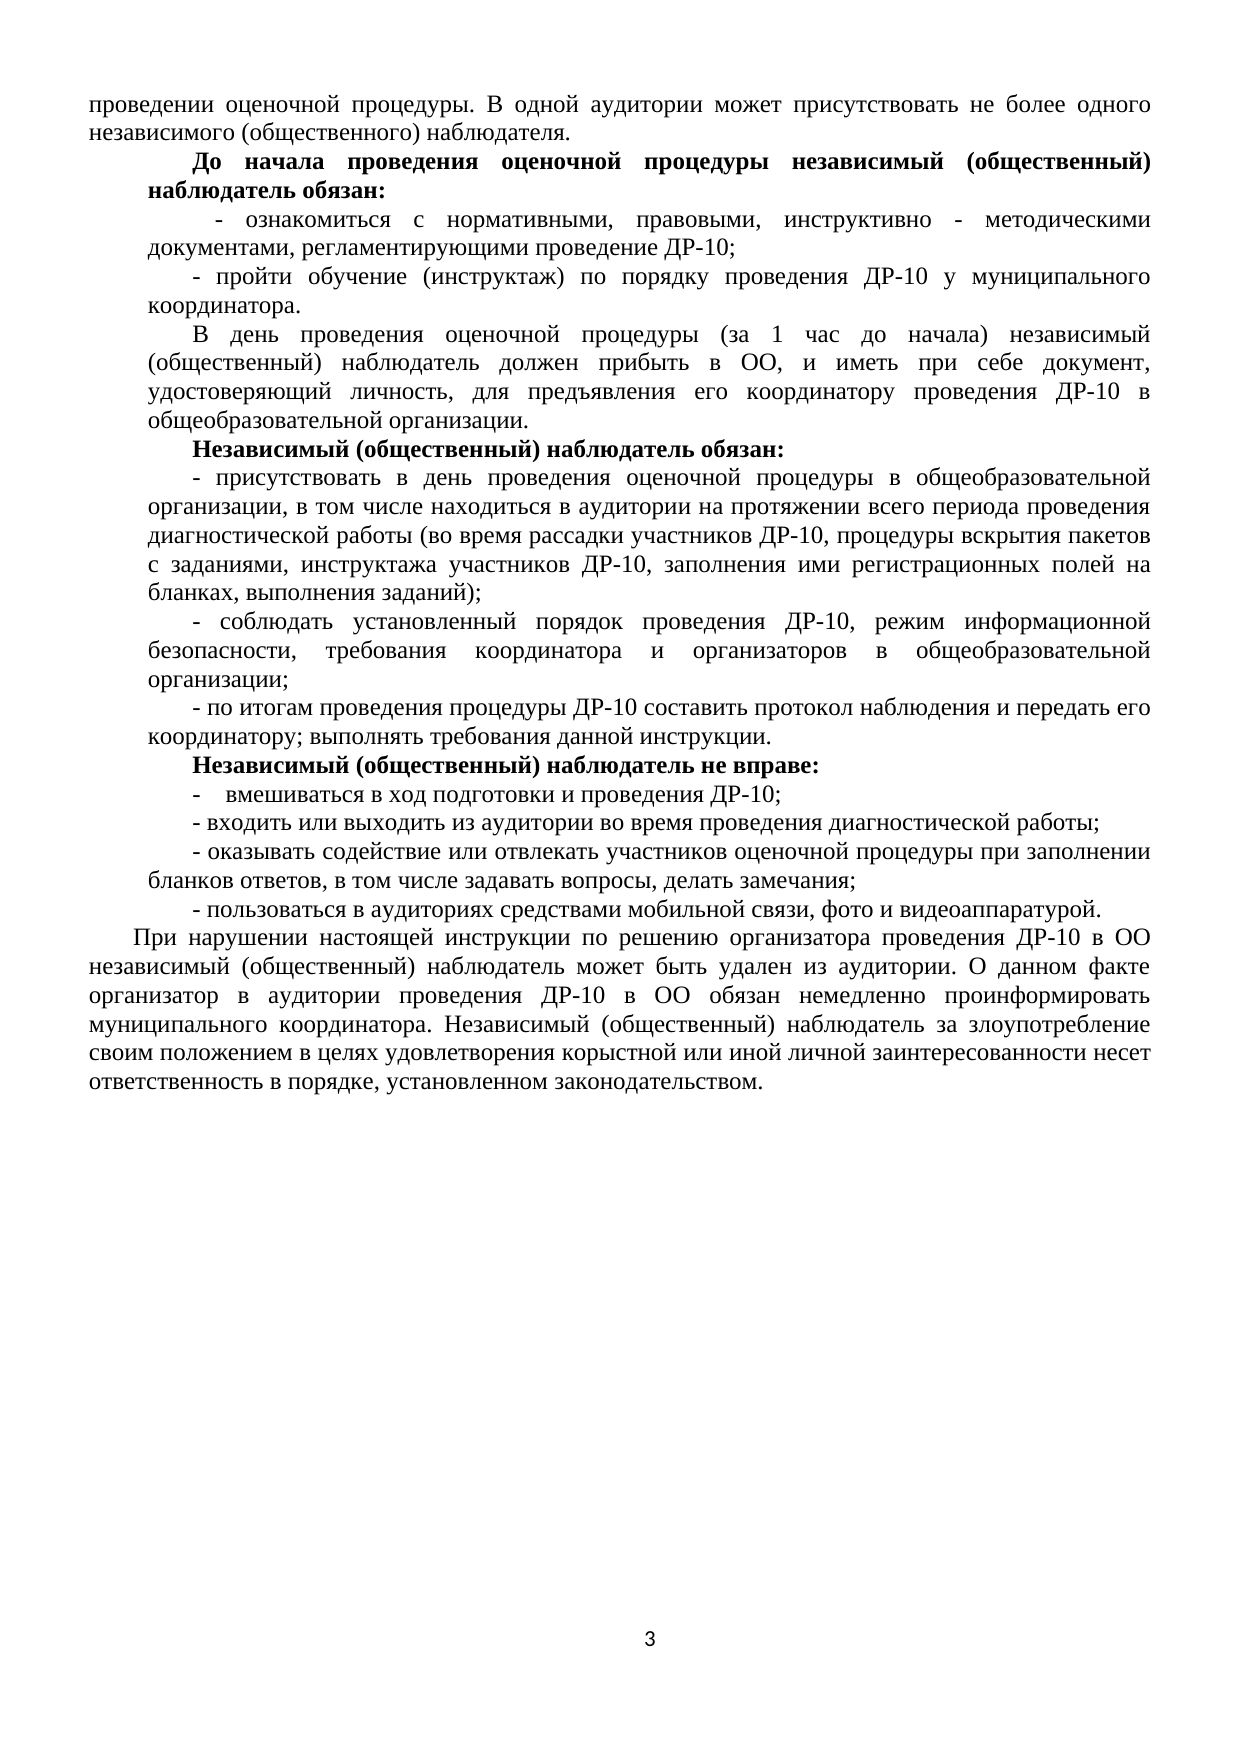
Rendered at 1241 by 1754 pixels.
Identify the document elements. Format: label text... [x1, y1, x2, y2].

text - по итогам проведения процедуры ДР-10 составить протокол наблюдения и передать его координатору; выполнять требования данной инструкции. [148, 692, 1152, 750]
text - входить или выходить из аудитории во время проведения диагностической работы; [148, 807, 1152, 836]
text До начала проведения оценочной процедуры независимый (общественный) наблюдатель обязан: [148, 146, 1152, 204]
text - пройти обучение (инструктаж) по порядку проведения ДР-10 у муниципального координатора. [148, 261, 1152, 319]
text - пользоваться в аудиториях средствами мобильной связи, фото и видеоаппаратурой. [148, 894, 1152, 922]
text При нарушении настоящей инструкции по решению организатора проведения ДР-10 в ОО независимый (общественный) наблюдатель может быть удален из аудитории. О данном факте организатор в аудитории проведения ДР-10 в ОО обязан немедленно проинформировать муниципального координатора. Независимый (общественный) наблюдатель за злоупотребление своим положением в целях удовлетворения корыстной или иной личной заинтересованности несет ответственность в порядке, установленном законодательством. [89, 922, 1152, 1095]
text Независимый (общественный) наблюдатель не вправе: [148, 750, 1152, 779]
text - оказывать содействие или отвлекать участников оценочной процедуры при заполнении бланков ответов, в том числе задавать вопросы, делать замечания; [148, 836, 1152, 894]
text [89, 89, 1152, 146]
text - присутствовать в день проведения оценочной процедуры в общеобразовательной организации, в том числе находиться в аудитории на протяжении всего периода проведения диагностической работы (во время рассадки участников ДР-10, процедуры вскрытия пакетов с заданиями, инструктажа участников ДР-10, заполнения ими регистрационных полей на бланках, выполнения заданий); [148, 462, 1152, 606]
text - вмешиваться в ход подготовки и проведения ДР-10; [148, 779, 1152, 807]
text Независимый (общественный) наблюдатель обязан: [148, 434, 1152, 462]
text - ознакомиться с нормативными, правовыми, инструктивно - методическими документами, регламентирующими проведение ДР-10; [148, 204, 1152, 261]
text - соблюдать установленный порядок проведения ДР-10, режим информационной безопасности, требования координатора и организаторов в общеобразовательной организации; [148, 606, 1152, 692]
text В день проведения оценочной процедуры (за 1 час до начала) независимый (общественный) наблюдатель должен прибыть в ОО, и иметь при себе документ, удостоверяющий личность, для предъявления его координатору проведения ДР-10 в общеобразовательной организации. [148, 319, 1152, 434]
